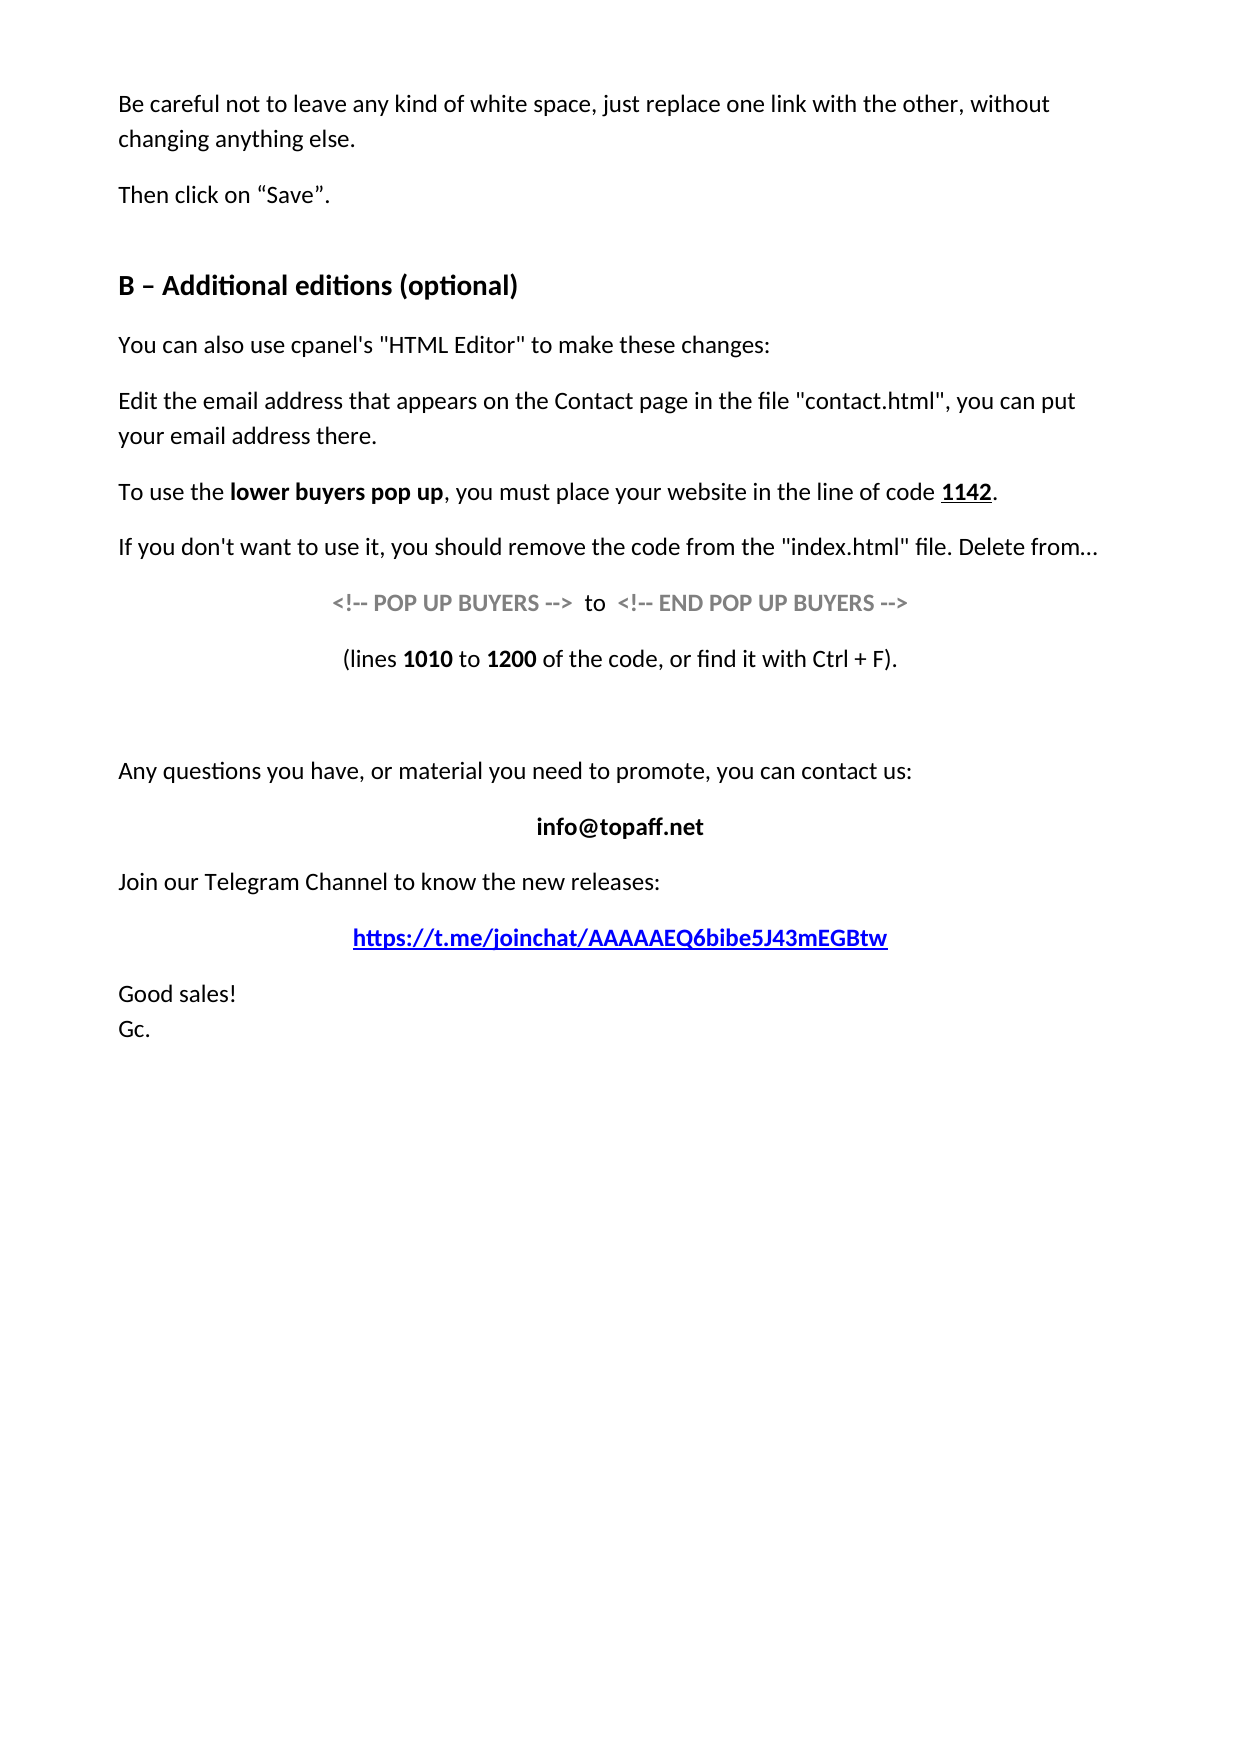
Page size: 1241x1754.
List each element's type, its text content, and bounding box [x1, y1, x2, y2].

text <!-- POP UP BUYERS --> to <!-- END POP UP BUYERS --> [118, 587, 1122, 618]
text Any questions you have, or material you need to promote, you can contact us: [118, 755, 1122, 785]
text Join our Telegram Channel to know the new releases: [118, 866, 1122, 897]
text Then click on “Save”. [118, 179, 1122, 242]
text https://t.me/joinchat/AAAAAEQ6bibe5J43mEGBtw [118, 922, 1122, 953]
text Good sales! Gc. [118, 978, 1122, 1044]
text If you don't want to use it, you should remove the code from the "index.html" file. Delete from… [118, 531, 1122, 562]
text You can also use cpanel's "HTML Editor" to make these changes: [118, 329, 1122, 359]
text (lines 1010 to 1200 of the code, or find it with Ctrl + F). [118, 643, 1122, 674]
text info@topaff.net [118, 811, 1122, 841]
text Edit the email address that appears on the Contact page in the file "contact.html", you can put your email address there. [118, 385, 1122, 450]
text B – Additional editions (optional) [118, 267, 1122, 303]
text To use the lower buyers pop up, you must place your website in the line of code 1142. [118, 476, 1122, 506]
text Be careful not to leave any kind of white space, just replace one link with the other, without changing anything else. [118, 89, 1122, 154]
